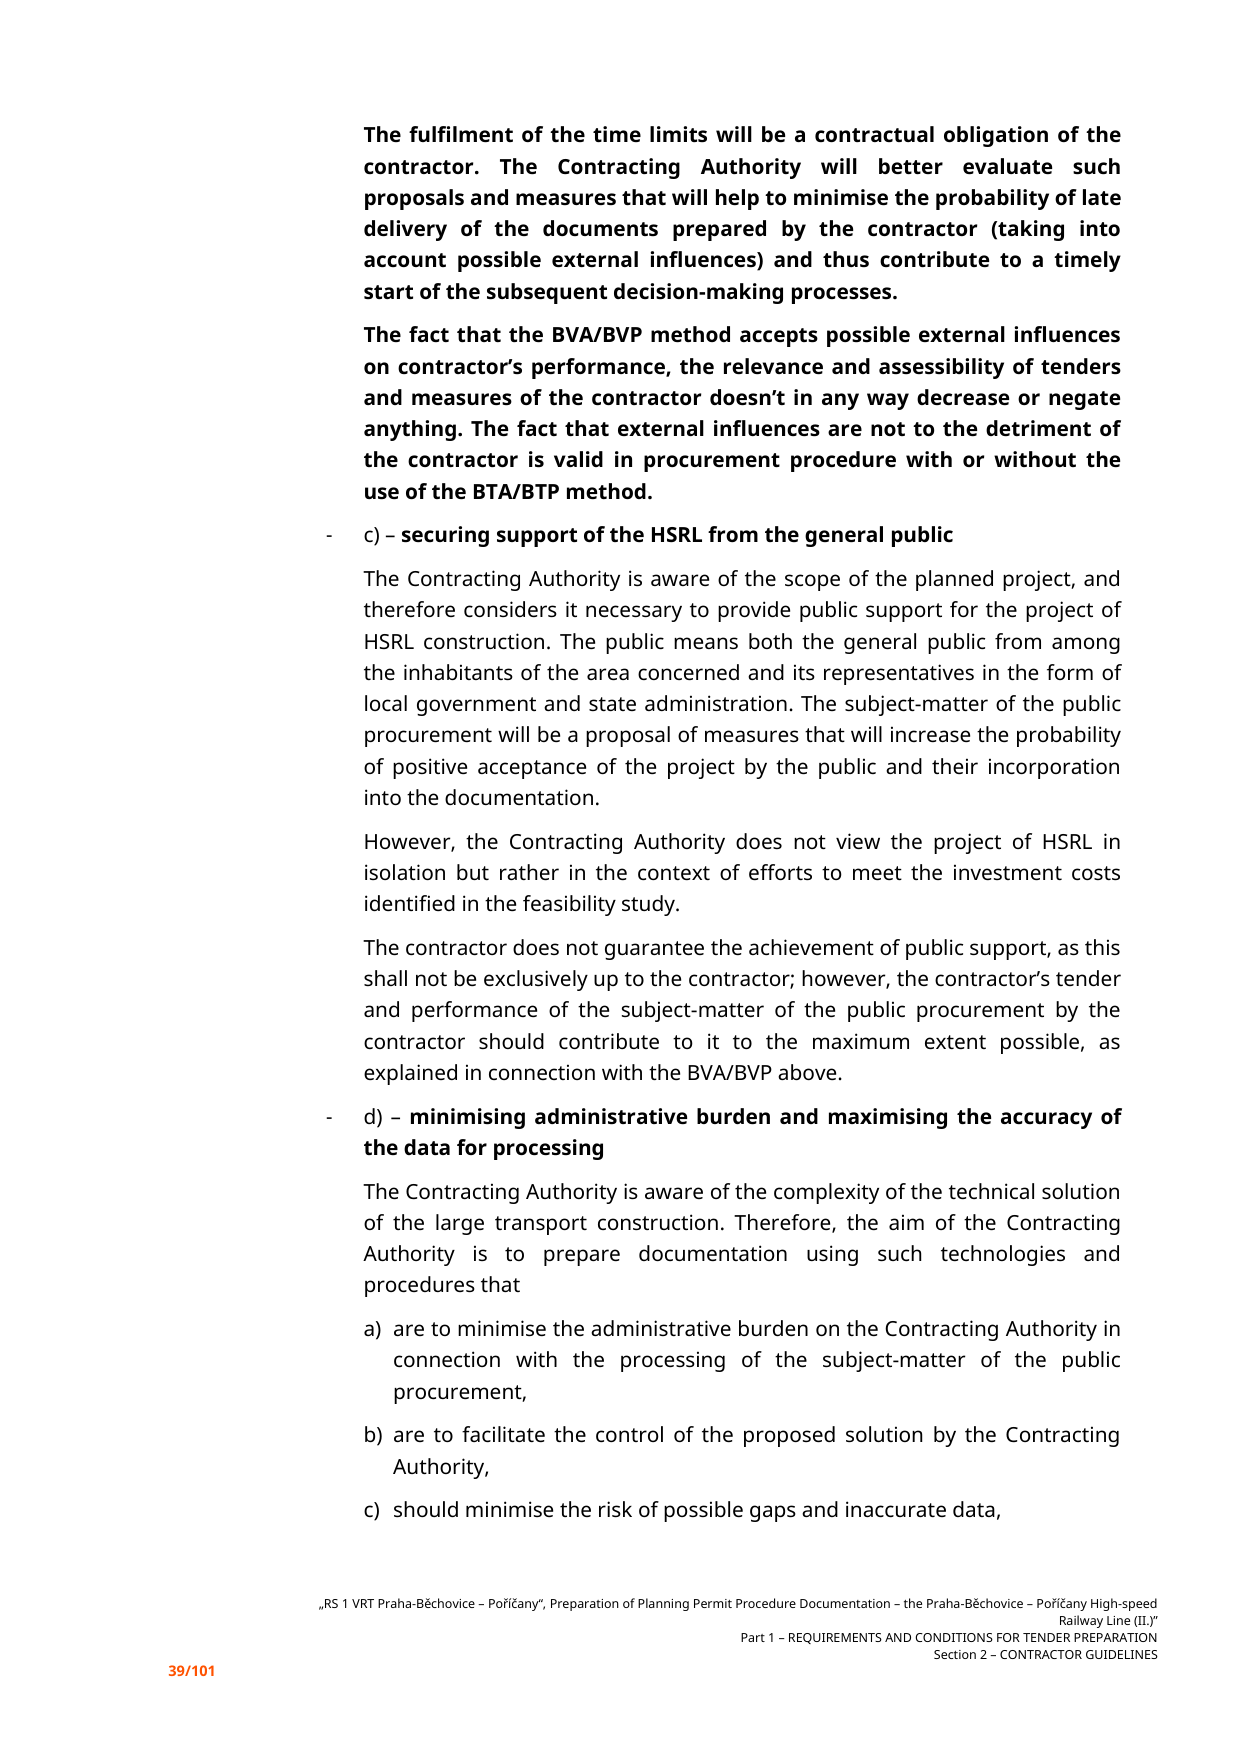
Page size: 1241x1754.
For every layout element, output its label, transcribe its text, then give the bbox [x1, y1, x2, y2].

list c) – securing support of the HSRL from the general public [326, 521, 1122, 549]
list should minimise the risk of possible gaps and inaccurate data, [363, 1496, 1122, 1524]
list are to facilitate the control of the proposed solution by the Contracting Authority, [363, 1421, 1122, 1480]
text The fact that the BVA/BVP method accepts possible external influences on contractor’s performance, the relevance and assessibility of tenders and measures of the contractor doesn’t in any way decrease or negate anything. The fact that external influences are not to the detriment of the contractor is valid in procurement procedure with or without the use of the BTA/BTP method. [363, 321, 1122, 505]
text The Contracting Authority is aware of the scope of the planned project, and therefore considers it necessary to provide public support for the project of HSRL construction. The public means both the general public from among the inhabitants of the area concerned and its representatives in the form of local government and state administration. The subject-matter of the public procurement will be a proposal of measures that will increase the probability of positive acceptance of the project by the public and their incorporation into the documentation. [363, 564, 1122, 812]
list are to minimise the administrative burden on the Contracting Authority in connection with the processing of the subject-matter of the public procurement, [363, 1314, 1122, 1405]
list d) – minimising administrative burden and maximising the accuracy of the data for processing [326, 1102, 1122, 1162]
text However, the Contracting Authority does not view the project of HSRL in isolation but rather in the context of efforts to meet the investment costs identified in the feasibility study. [363, 827, 1122, 918]
text The contractor does not guarantee the achievement of public support, as this shall not be exclusively up to the contractor; however, the contractor’s tender and performance of the subject-matter of the public procurement by the contractor should contribute to it to the maximum extent possible, as explained in connection with the BVA/BVP above. [363, 933, 1122, 1087]
text The fulfilment of the time limits will be a contractual obligation of the contractor. The Contracting Authority will better evaluate such proposals and measures that will help to minimise the probability of late delivery of the documents prepared by the contractor (taking into account possible external influences) and thus contribute to a timely start of the subsequent decision-making processes. [363, 121, 1122, 305]
text The Contracting Authority is aware of the complexity of the technical solution of the large transport construction. Therefore, the aim of the Contracting Authority is to prepare documentation using such technologies and procedures that [363, 1177, 1122, 1299]
